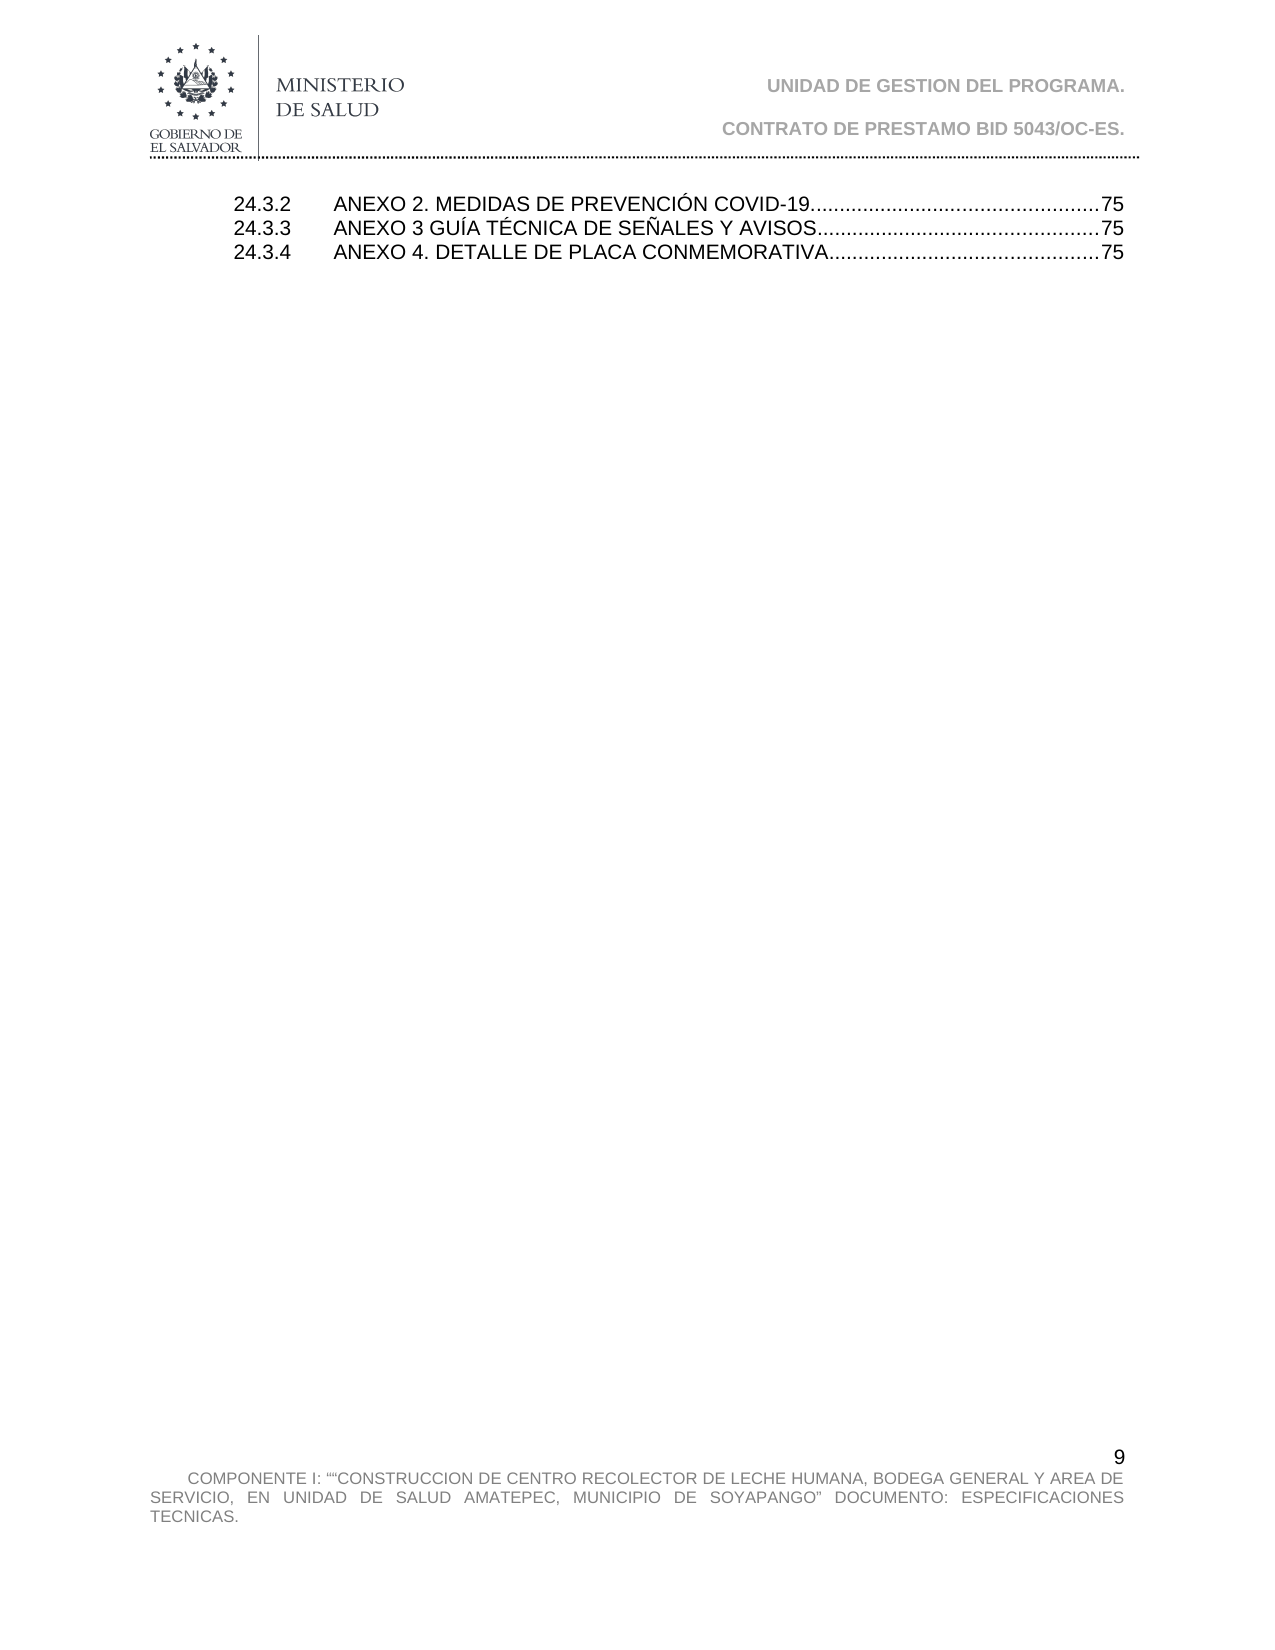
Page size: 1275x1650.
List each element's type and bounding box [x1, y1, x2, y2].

picture [150, 35, 405, 161]
